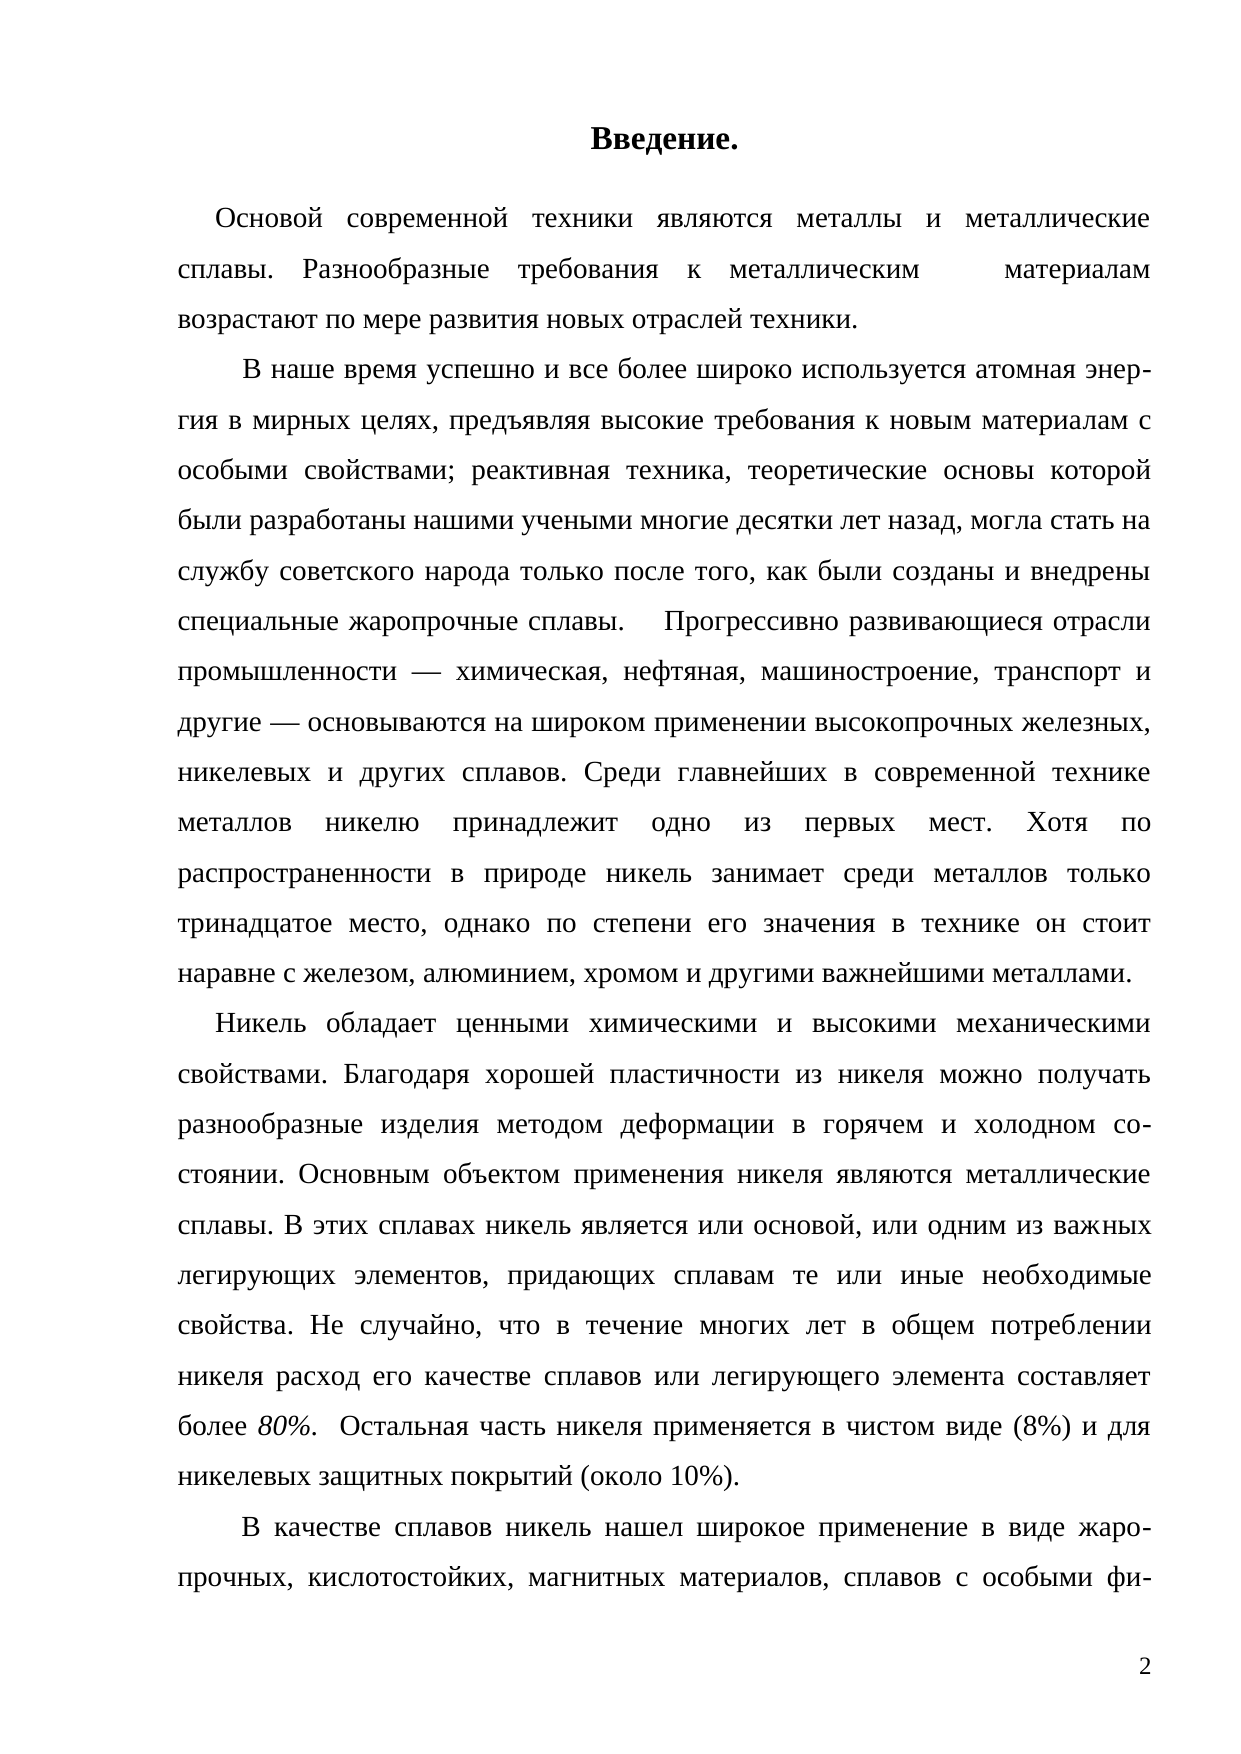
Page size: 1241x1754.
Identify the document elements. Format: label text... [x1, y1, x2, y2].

text Никель обладает ценными химическими и высокими механическими свойствами. Благодаря хорошей пластичности из никеля можно получать разнообразные изделия методом деформации в горячем и холодном состоянии. Основным объектом применения никеля являются металлические сплавы. В этих сплавах никель является или основой, или одним из важных легирующих элементов, придающих сплавам те или иные необходимые свойства. Не случайно, что в течение многих лет в общем потреблении никеля расход его качестве сплавов или легирующего элемента составляет более 80%. Остальная часть никеля применяется в чистом виде (8%) и для никелевых защитных покрытий (около 10%). [177, 1006, 1152, 1492]
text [177, 1509, 1152, 1593]
text Основой современной техники являются металлы и металлические сплавы. Разнообразные требования к металлическим материалам возрастают по мере развития новых отраслей техники. [177, 201, 1152, 335]
text Введение. [177, 118, 1152, 156]
text В наше время успешно и все более широко используется атомная энергия в мирных целях, предъявляя высокие требования к новым материалам с особыми свойствами; реактивная техника, теоретические основы которой были разработаны нашими учеными многие десятки лет назад, могла стать на службу советского народа только после того, как были созданы и внедрены специальные жаропрочные сплавы. Прогрессивно развивающиеся отрасли промышленности — химическая, нефтяная, машиностроение, транспорт и другие — основываются на широком применении высокопрочных железных, никелевых и других сплавов. Среди главнейших в современной технике металлов никелю принадлежит одно из первых мест. Хотя по распространенности в природе никель занимает среди металлов только тринадцатое место, однако по степени его значения в технике он стоит наравне с железом, алюминием, хромом и другими важнейшими металлами. [177, 352, 1152, 989]
